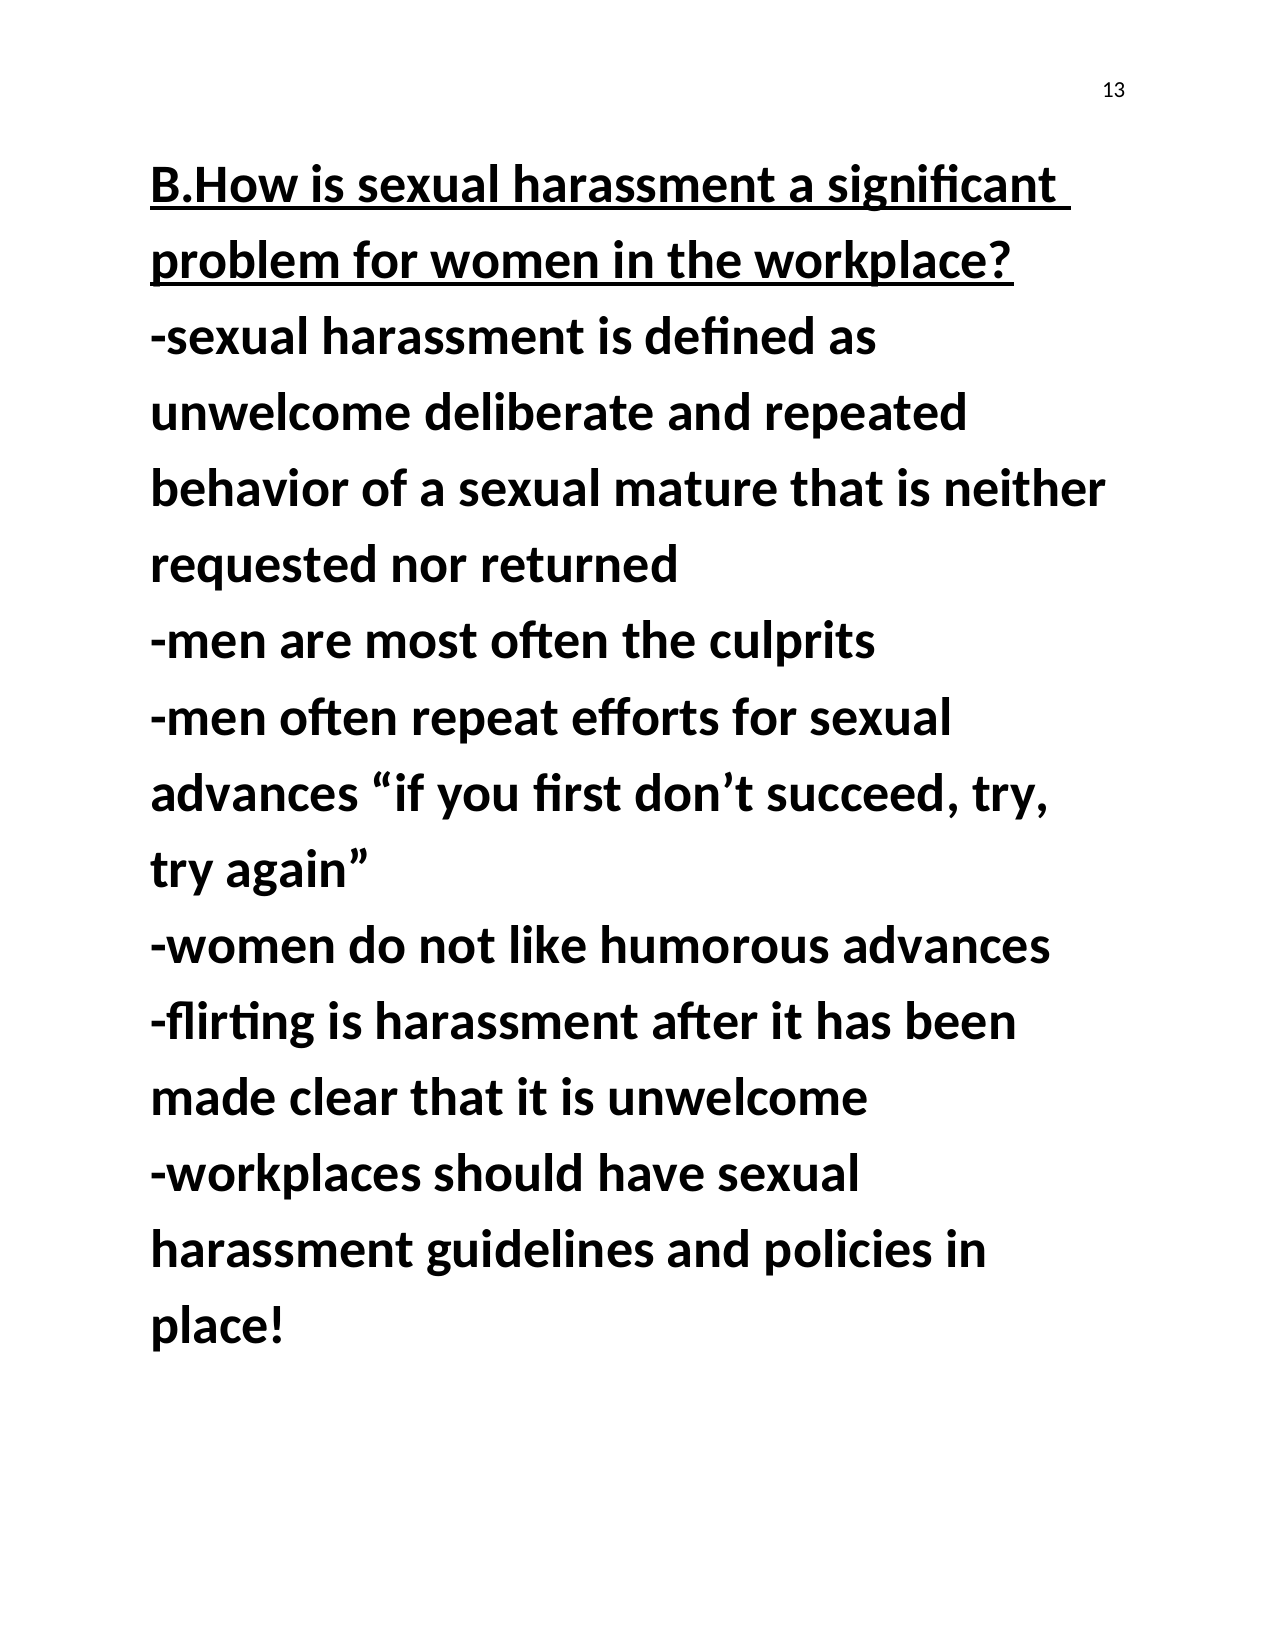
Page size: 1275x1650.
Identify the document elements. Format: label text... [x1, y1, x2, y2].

text -sexual harassment is defined as unwelcome deliberate and repeated behavior of a sexual mature that is neither requested nor returned [150, 302, 1125, 596]
text -men are most often the culprits [150, 606, 1125, 672]
text B.How is sexual harassment a significant problem for women in the workplace? [150, 150, 1125, 292]
text -flirting is harassment after it has been made clear that it is unwelcome [150, 986, 1125, 1129]
text -women do not like humorous advances [150, 910, 1125, 977]
text -workplaces should have sexual harassment guidelines and policies in place! [150, 1138, 1125, 1357]
text -men often repeat efforts for sexual advances “if you first don’t succeed, try, try again” [150, 682, 1125, 901]
